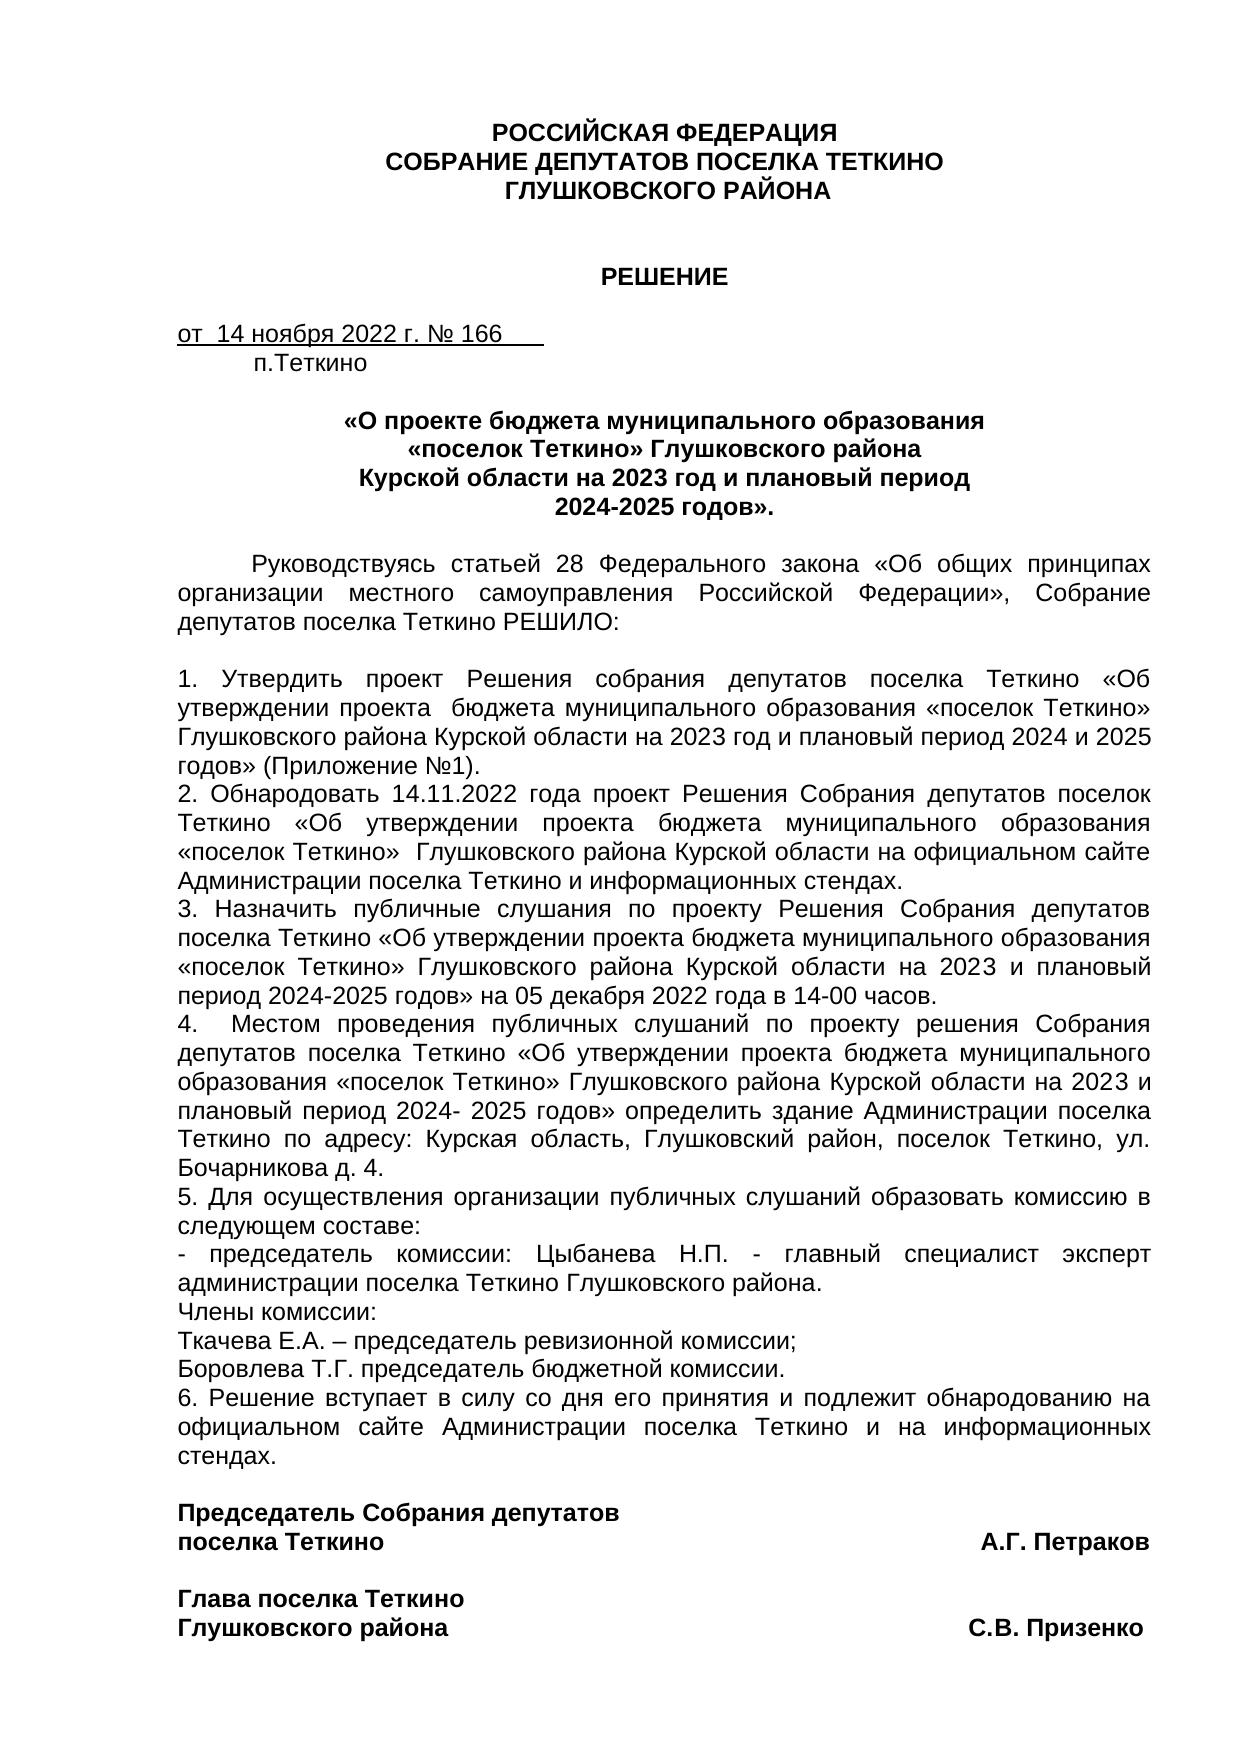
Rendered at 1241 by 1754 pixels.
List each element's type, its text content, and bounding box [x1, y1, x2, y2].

text Члены комиссии: [177, 1297, 1152, 1326]
text Руководствуясь статьей 28 Федерального закона «Об общих принципах организации местного самоуправления Российской Федерации», Собрание депутатов поселка Теткино РЕШИЛО: [177, 549, 1152, 636]
text Глава поселка Теткино [177, 1584, 1152, 1613]
text 2. Обнародовать 14.11.2022 года проект Решения Собрания депутатов поселок Теткино «Об утверждении проекта бюджета муниципального образования «поселок Теткино» Глушковского района Курской области на официальном сайте Администрации поселка Теткино и информационных стендах. [177, 779, 1152, 894]
text РОССИЙСКАЯ ФЕДЕРАЦИЯ [177, 118, 1152, 147]
text Курской области на 2023 год и плановый период [177, 463, 1152, 492]
text «О проекте бюджета муниципального образования [177, 406, 1152, 434]
text 6. Решение вступает в силу со дня его принятия и подлежит обнародованию на официальном сайте Администрации поселка Теткино и на информационных стендах. [177, 1383, 1152, 1469]
text Ткачева Е.А. – председатель ревизионной комиссии; [177, 1326, 1152, 1354]
text 2024-2025 годов». [177, 492, 1152, 521]
text СОБРАНИЕ ДЕПУТАТОВ ПОСЕЛКА ТЕТКИНО [177, 147, 1152, 176]
text 1. Утвердить проект Решения собрания депутатов поселка Теткино «Об утверждении проекта бюджета муниципального образования «поселок Теткино» Глушковского района Курской области на 2023 год и плановый период 2024 и 2025 годов» (Приложение №1). [177, 664, 1152, 779]
text «поселок Теткино» Глушковского района [177, 434, 1152, 463]
text п.Теткино [177, 348, 1152, 377]
text 4. Местом проведения публичных слушаний по проекту решения Собрания депутатов поселка Теткино «Об утверждении проекта бюджета муниципального образования «поселок Теткино» Глушковского района Курской области на 2023 и плановый период 2024- 2025 годов» определить здание Администрации поселка Теткино по адресу: Курская область, Глушковский район, поселок Теткино, ул. Бочарникова д. 4. [177, 1009, 1152, 1182]
text Боровлева Т.Г. председатель бюджетной комиссии. [177, 1354, 1152, 1383]
text от 14 ноября 2022 г. № 166 [177, 319, 1152, 348]
text Глушковского района С.В. Призенко [177, 1613, 1152, 1642]
text 5. Для осуществления организации публичных слушаний образовать комиссию в следующем составе: [177, 1182, 1152, 1239]
text поселка Теткино А.Г. Петраков [177, 1527, 1152, 1556]
text - председатель комиссии: Цыбанева Н.П. - главный специалист эксперт администрации поселка Теткино Глушковского района. [177, 1239, 1152, 1297]
text Председатель Собрания депутатов [177, 1498, 1152, 1527]
text 3. Назначить публичные слушания по проекту Решения Собрания депутатов поселка Теткино «Об утверждении проекта бюджета муниципального образования «поселок Теткино» Глушковского района Курской области на 2023 и плановый период 2024-2025 годов» на 05 декабря 2022 года в 14-00 часов. [177, 894, 1152, 1009]
text ГЛУШКОВСКОГО РАЙОНА [177, 176, 1152, 204]
text РЕШЕНИЕ [177, 262, 1152, 291]
